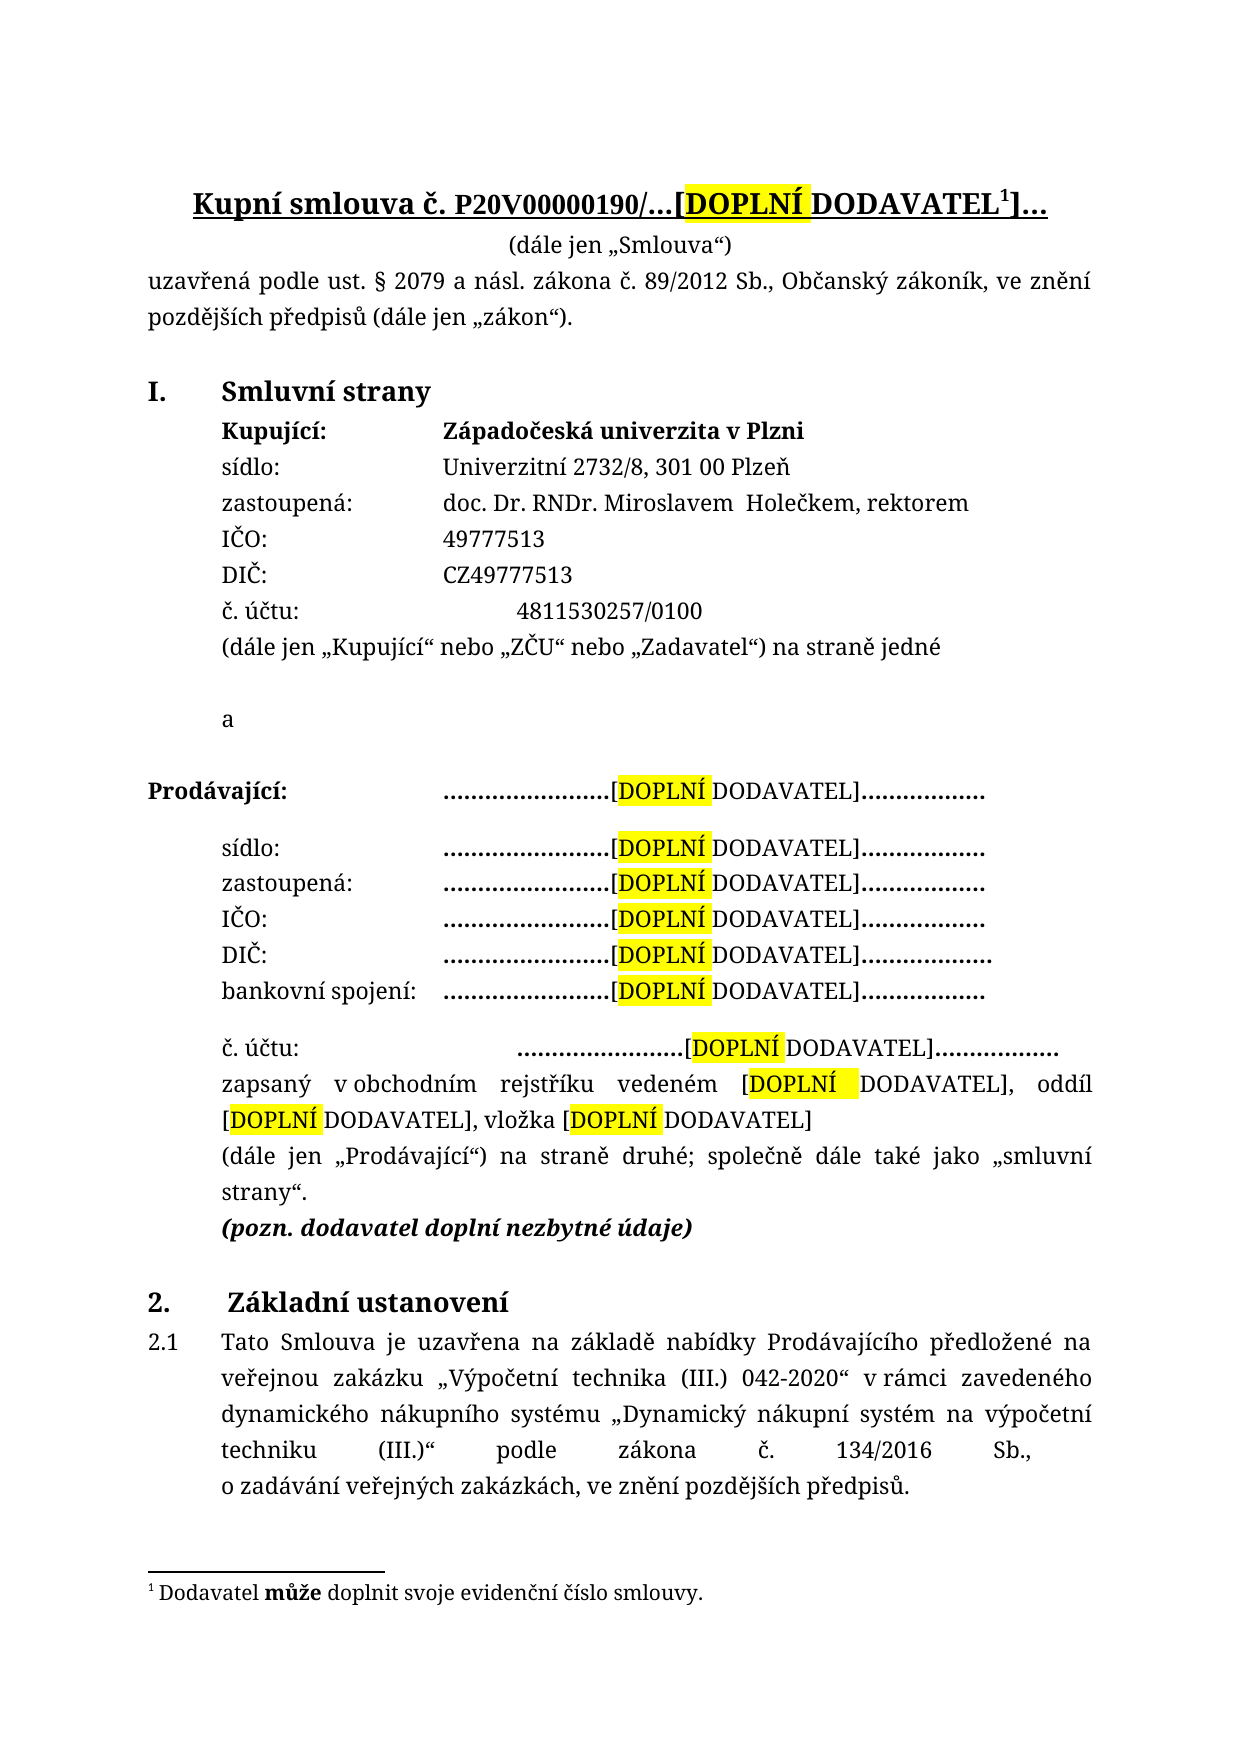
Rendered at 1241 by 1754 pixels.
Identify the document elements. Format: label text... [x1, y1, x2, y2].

text I. Smluvní strany [148, 373, 1093, 410]
text č. účtu: 4811530257/0100 [221, 595, 1093, 626]
text sídlo: ……………………[DOPLNÍ DODAVATEL]……………… [712, 831, 1093, 863]
text Kupující: Západočeská univerzita v Plzni [221, 415, 1093, 447]
text (dále jen „Prodávající“) na straně druhé; společně dále také jako „smluvní strany“. [221, 1140, 1093, 1207]
text č. účtu: ……………………[DOPLNÍ DODAVATEL]……………… [785, 1032, 1093, 1063]
text IČO: 49777513 [221, 523, 1093, 554]
text DIČ: ……………………[DOPLNÍ DODAVATEL]………………. [221, 939, 618, 971]
text sídlo: Univerzitní 2732/8, 301 00 Plzeň [221, 451, 1093, 482]
text sídlo: ……………………[DOPLNÍ DODAVATEL]……………… [221, 831, 618, 863]
text 2. Základní ustanovení [148, 1283, 1093, 1320]
text bankovní spojení: ……………………[DOPLNÍ DODAVATEL]……………… [148, 975, 618, 1006]
text č. účtu: ……………………[DOPLNÍ DODAVATEL]……………… [221, 1032, 692, 1063]
text Prodávající: ……………………[DOPLNÍ DODAVATEL]……………… [712, 775, 1093, 806]
text IČO: ……………………[DOPLNÍ DODAVATEL]……………… [221, 903, 618, 934]
text (pozn. dodavatel doplní nezbytné údaje) [148, 1212, 1093, 1243]
text bankovní spojení: ……………………[DOPLNÍ DODAVATEL]……………… [712, 975, 1093, 1006]
text uzavřená podle ust. § 2079 a násl. zákona č. 89/2012 Sb., Občanský zákoník, ve znění pozdějších předpisů (dále jen „zákon“). [148, 265, 1093, 332]
text IČO: ……………………[DOPLNÍ DODAVATEL]……………… [712, 903, 1093, 934]
text DIČ: CZ49777513 [221, 559, 1093, 590]
text Prodávající: ……………………[DOPLNÍ DODAVATEL]……………… [148, 775, 618, 806]
text a [221, 703, 1093, 734]
text zastoupená: doc. Dr. RNDr. Miroslavem Holečkem, rektorem [221, 487, 1093, 518]
text (dále jen „Smlouva“) [148, 229, 1093, 260]
text DIČ: ……………………[DOPLNÍ DODAVATEL]………………. [712, 939, 1093, 971]
text Kupní smlouva č. P20V00000190/...[DOPLNÍ DODAVATEL]… [148, 183, 1093, 223]
text zapsaný v obchodním rejstříku vedeném [DOPLNÍ DODAVATEL], oddíl [DOPLNÍ DODAVATEL], vložka [DOPLNÍ DODAVATEL] [221, 1068, 1093, 1135]
text zastoupená: ……………………[DOPLNÍ DODAVATEL]……………… [221, 867, 1093, 899]
text (dále jen „Kupující“ nebo „ZČU“ nebo „Zadavatel“) na straně jedné [221, 631, 1093, 662]
text 2.1 Tato Smlouva je uzavřena na základě nabídky Prodávajícího předložené na veřejnou zakázku „Výpočetní technika (III.) 042-2020“ v rámci zavedeného dynamického nákupního systému „Dynamický nákupní systém na výpočetní techniku (III.)“ podle zákona č. 134/2016 Sb., o zadávání veřejných zakázkách, ve znění pozdějších předpisů. [148, 1326, 1093, 1501]
